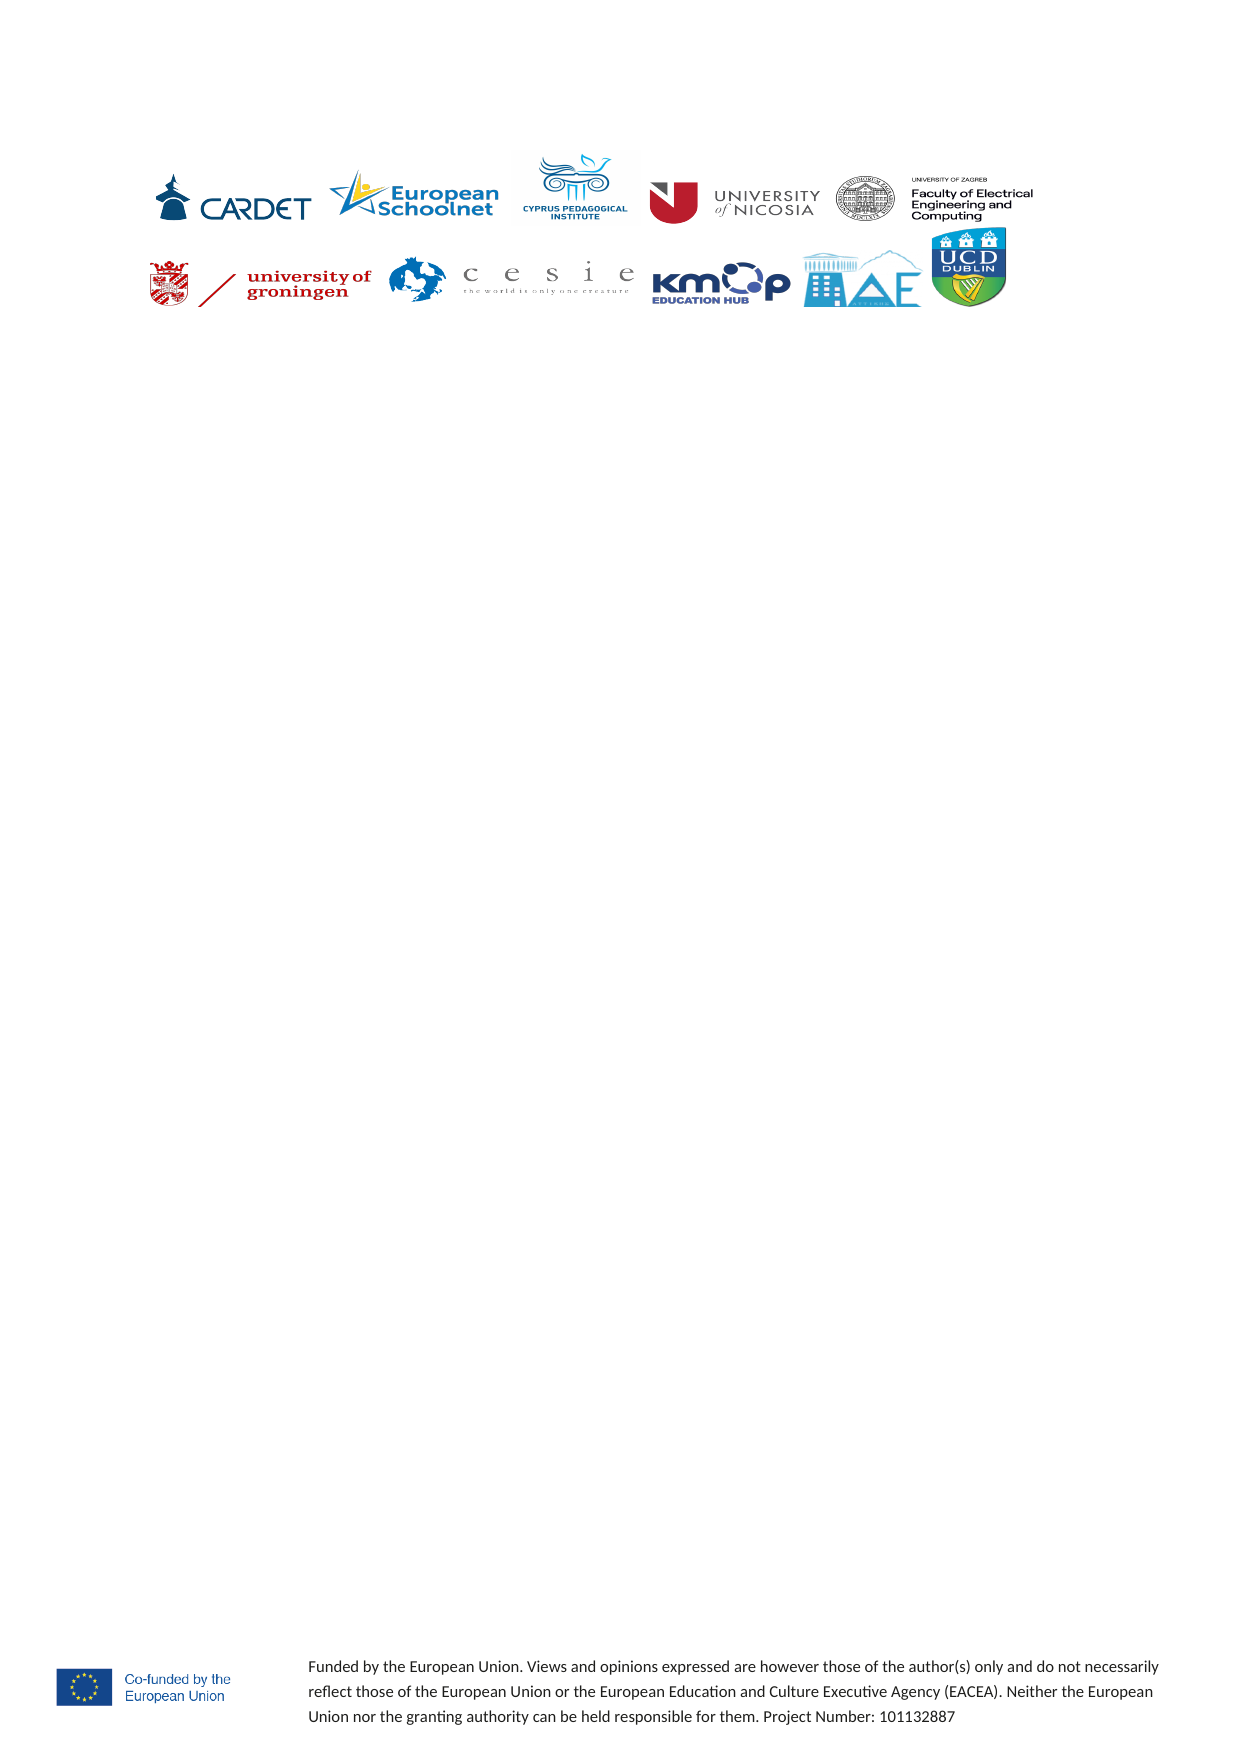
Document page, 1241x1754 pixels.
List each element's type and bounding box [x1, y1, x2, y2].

picture [941, 238, 951, 247]
picture [150, 251, 794, 307]
picture [960, 235, 973, 247]
picture [931, 227, 1007, 307]
picture [150, 150, 1046, 226]
picture [44, 1646, 260, 1730]
picture [982, 233, 996, 247]
picture [931, 227, 982, 238]
picture [802, 250, 924, 307]
